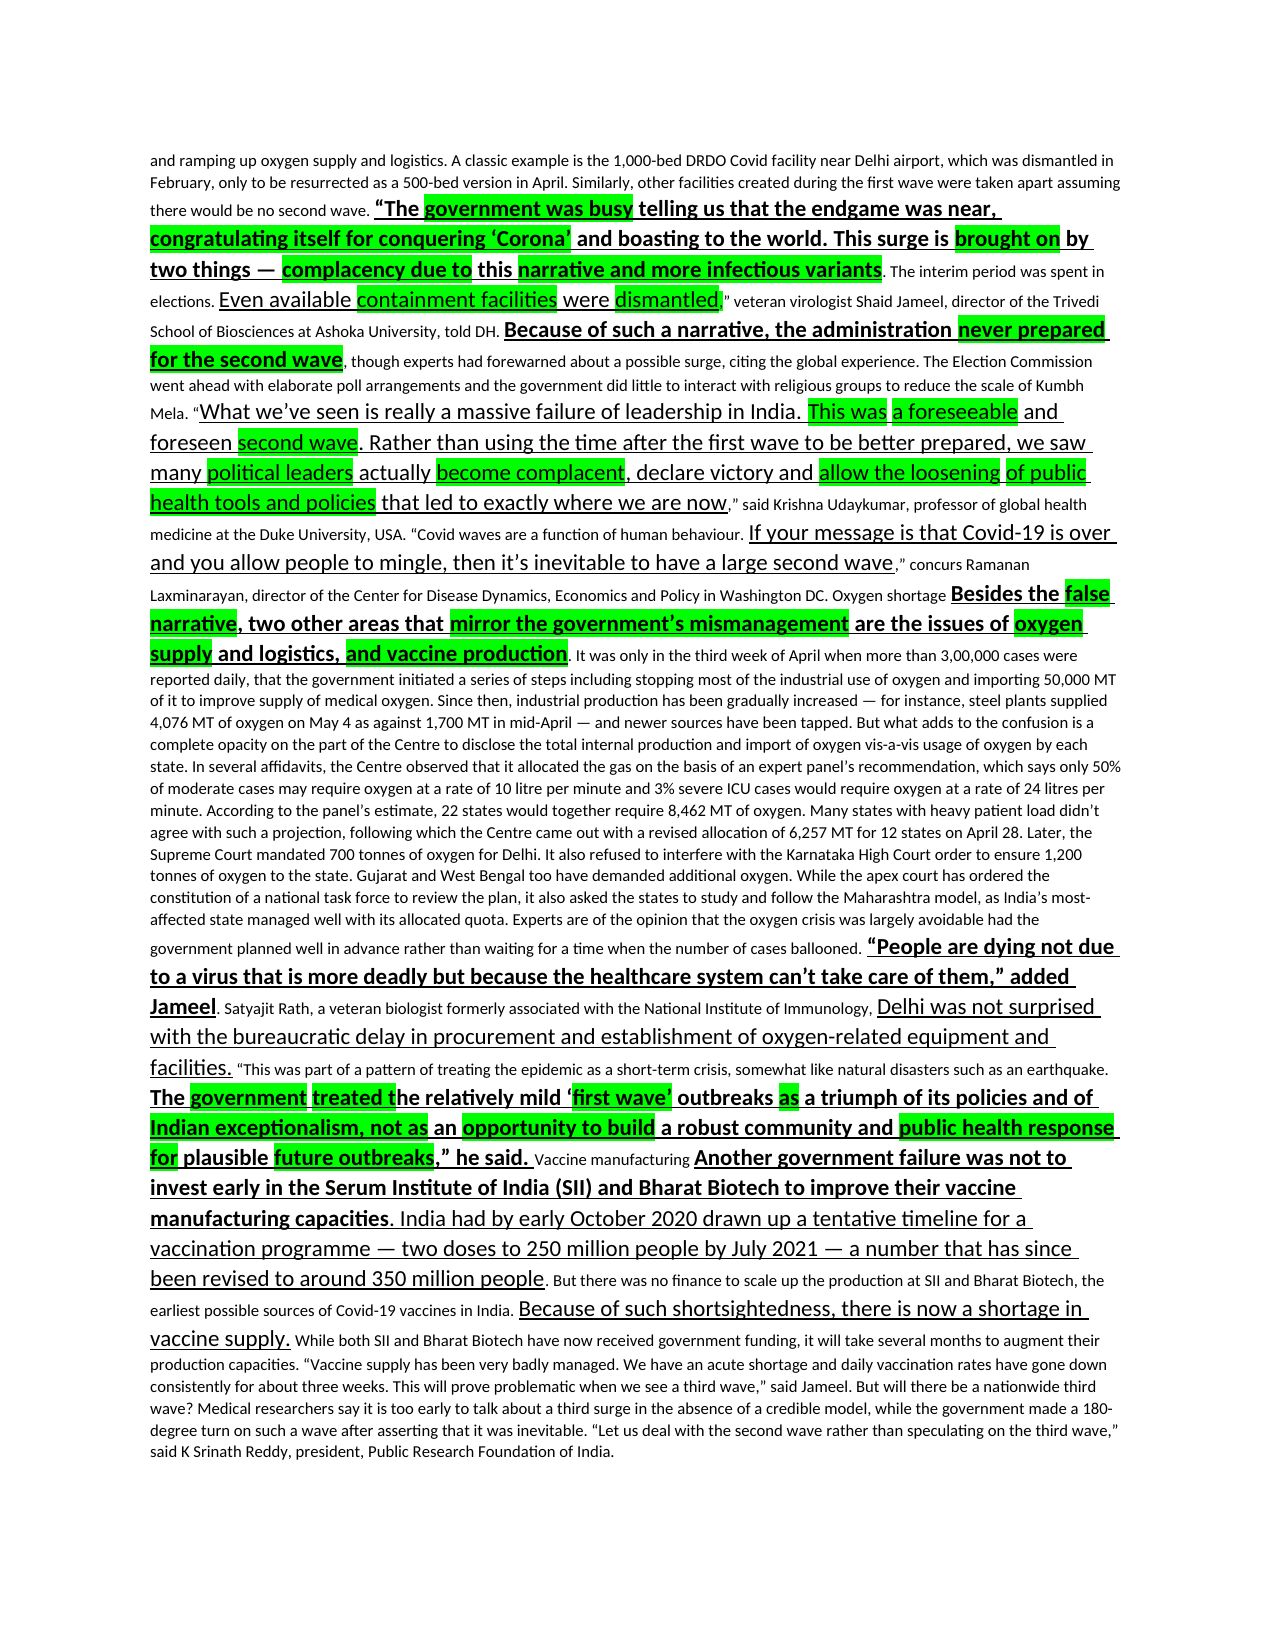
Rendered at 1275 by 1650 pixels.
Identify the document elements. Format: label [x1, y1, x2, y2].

text [150, 150, 1125, 1462]
